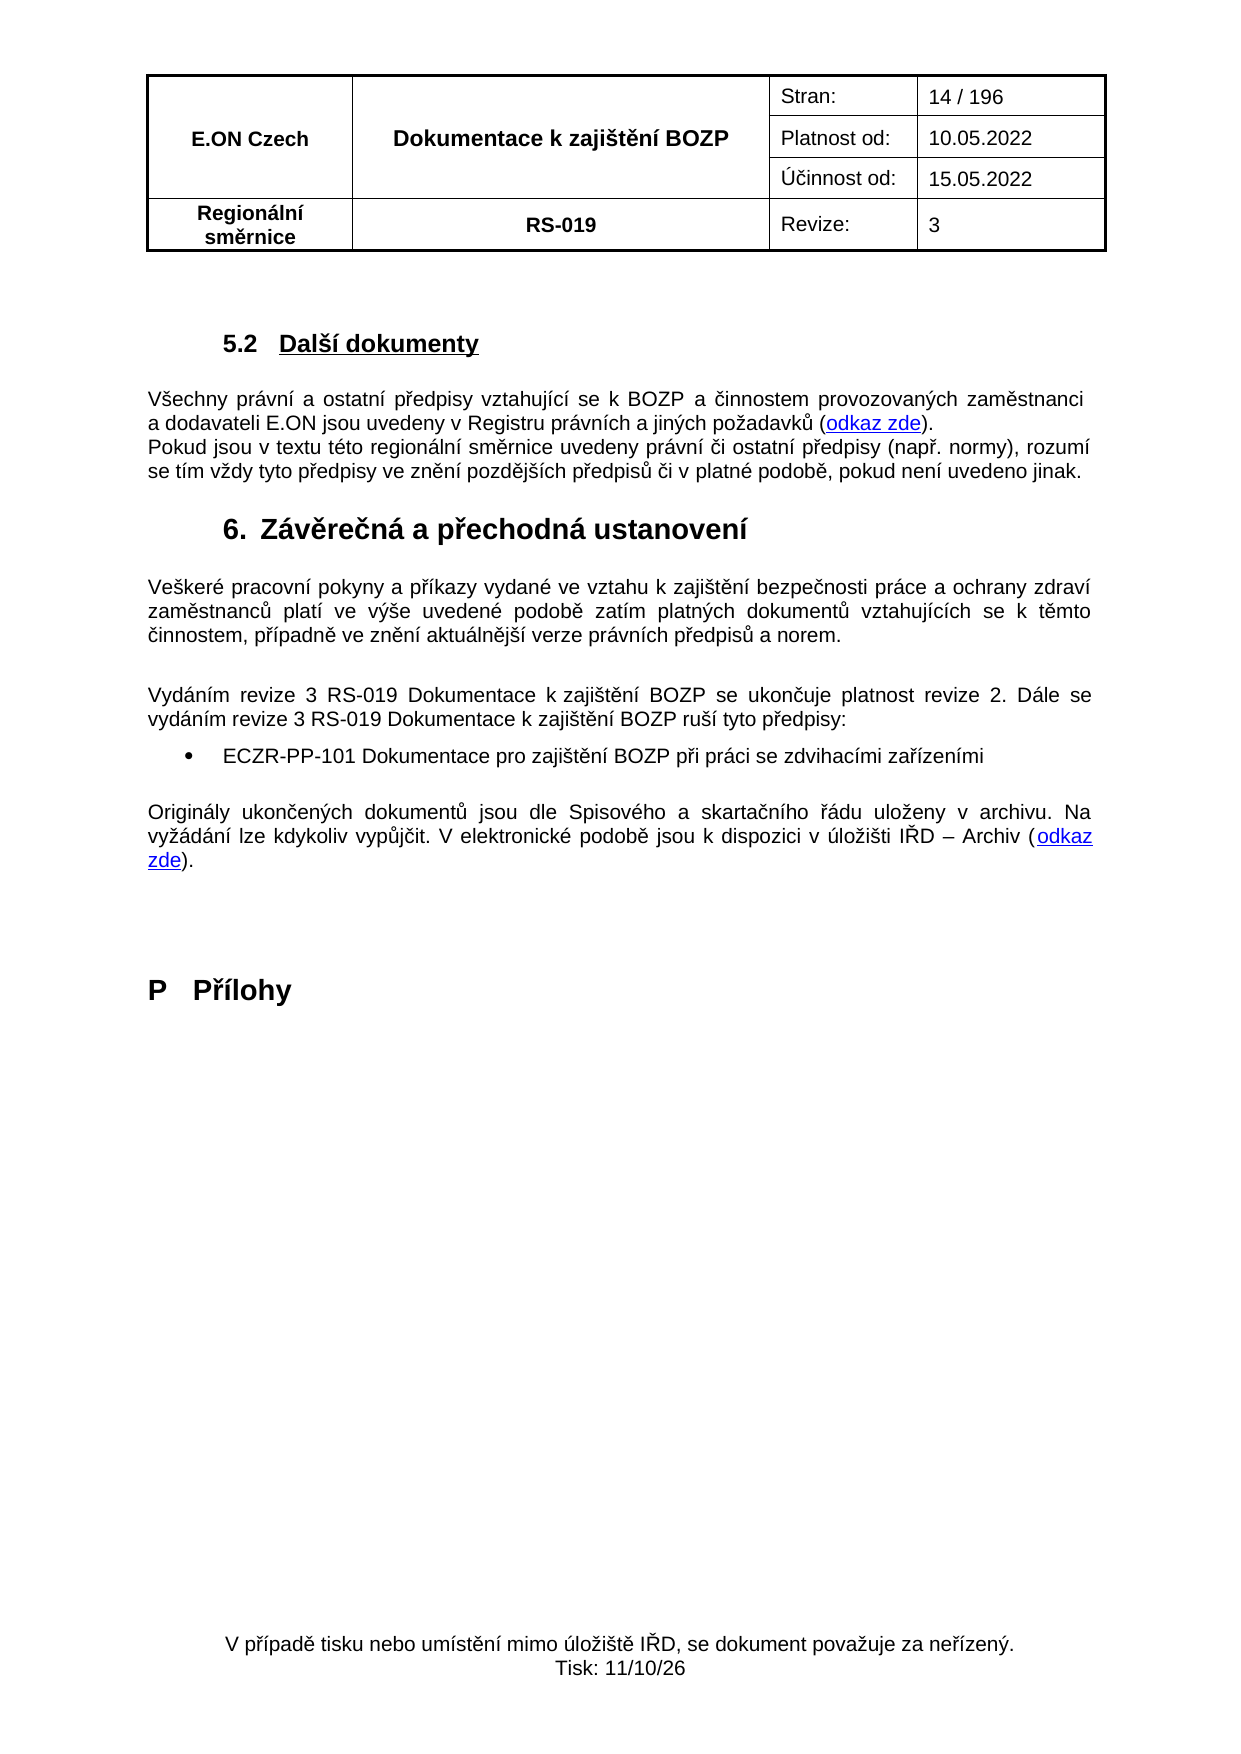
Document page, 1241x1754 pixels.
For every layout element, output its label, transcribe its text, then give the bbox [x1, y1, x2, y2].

subtitle Další dokumenty [223, 329, 1092, 358]
text Originály ukončených dokumentů jsou dle Spisového a skartačního řádu uloženy v archivu. Na vyžádání lze kdykoliv vypůjčit. V elektronické podobě jsou k dispozici v úložišti IŘD – Archiv (odkaz zde). [148, 800, 1092, 872]
text Vydáním revize 3 RS-019 Dokumentace k zajištění BOZP se ukončuje platnost revize 2. Dále se vydáním revize 3 RS-019 Dokumentace k zajištění BOZP ruší tyto předpisy: [148, 683, 1092, 731]
list ECZR-PP-101 Dokumentace pro zajištění BOZP při práci se zdvihacími zařízeními [185, 744, 1092, 768]
text Přílohy [148, 973, 1092, 1006]
subtitle Závěrečná a přechodná ustanovení [223, 512, 1092, 546]
text Pokud jsou v textu této regionální směrnice uvedeny právní či ostatní předpisy (např. normy), rozumí se tím vždy tyto předpisy ve znění pozdějších předpisů či v platné podobě, pokud není uvedeno jinak. [148, 435, 1092, 483]
text Všechny právní a ostatní předpisy vztahující se k BOZP a činnostem provozovaných zaměstnanci a dodavateli E.ON jsou uvedeny v Registru právních a jiných požadavků (odkaz zde). [148, 387, 1092, 435]
text Veškeré pracovní pokyny a příkazy vydané ve vztahu k zajištění bezpečnosti práce a ochrany zdraví zaměstnanců platí ve výše uvedené podobě zatím platných dokumentů vztahujících se k těmto činnostem, případně ve znění aktuálnější verze právních předpisů a norem. [148, 575, 1092, 647]
